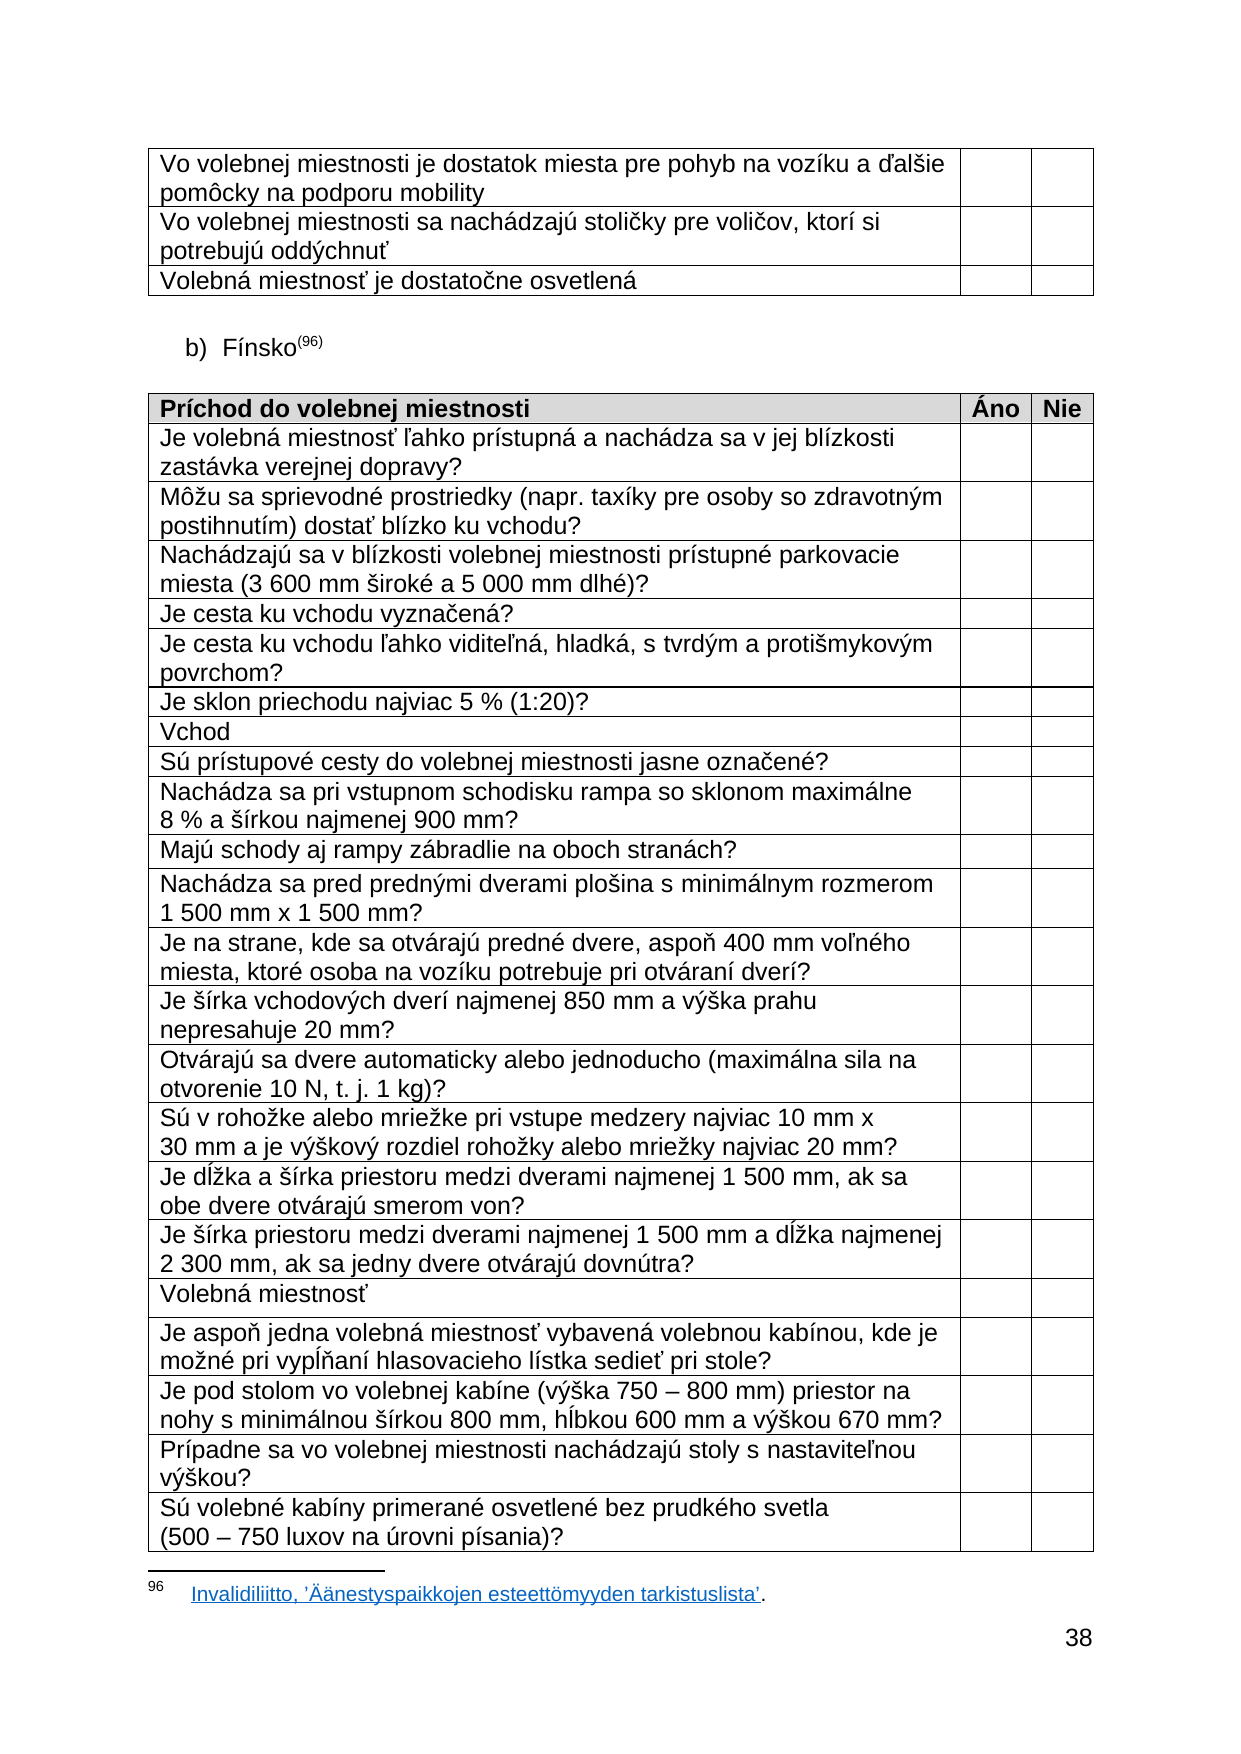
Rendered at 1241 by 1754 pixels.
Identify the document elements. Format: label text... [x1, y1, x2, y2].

table_cell [961, 1493, 1031, 1551]
table_cell [961, 747, 1031, 776]
table_cell [961, 629, 1031, 686]
table_cell Je dĺžka a šírka priestoru medzi dverami najmenej 1 500 mm, ak sa obe dvere otvárajú smerom von? [149, 1162, 960, 1219]
table_cell [961, 777, 1031, 834]
table_cell [961, 482, 1031, 539]
table_cell [961, 266, 1031, 294]
table_cell [1032, 1376, 1093, 1434]
table_cell [1032, 869, 1093, 927]
table_cell [961, 541, 1031, 598]
table_cell Prípadne sa vo volebnej miestnosti nachádzajú stoly s nastaviteľnou výškou? [149, 1435, 960, 1492]
table_header Áno [961, 394, 1031, 422]
table_cell [961, 1318, 1031, 1375]
table_cell [1032, 1279, 1093, 1317]
table_cell Nachádzajú sa v blízkosti volebnej miestnosti prístupné parkovacie miesta (3 600 mm široké a 5 000 mm dlhé)? [149, 541, 960, 598]
table_cell [1032, 1220, 1093, 1278]
table_cell [1032, 688, 1093, 716]
table_cell [961, 928, 1031, 985]
table_cell Je šírka vchodových dverí najmenej 850 mm a výška prahu nepresahuje 20 mm? [149, 986, 960, 1044]
table_cell [1032, 1318, 1093, 1375]
table_cell [1032, 541, 1093, 598]
list Fínsko() [185, 333, 1092, 362]
table_cell Je na strane, kde sa otvárajú predné dvere, aspoň 400 mm voľného miesta, ktoré osoba na vozíku potrebuje pri otváraní dverí? [149, 928, 960, 985]
table_cell [961, 986, 1031, 1044]
table_cell Je sklon priechodu najviac 5 % (1:20)? [149, 688, 960, 716]
table_cell Vo volebnej miestnosti sa nachádzajú stoličky pre voličov, ktorí si potrebujú oddýchnuť [149, 207, 960, 265]
table_cell [961, 1279, 1031, 1317]
table_cell Sú volebné kabíny primerané osvetlené bez prudkého svetla (500 – 750 luxov na úrovni písania)? [149, 1493, 960, 1551]
table_cell [1032, 1435, 1093, 1492]
table_cell [961, 1103, 1031, 1161]
table_cell [1032, 986, 1093, 1044]
table_cell [961, 835, 1031, 868]
table_cell [961, 1220, 1031, 1278]
table_cell [961, 1376, 1031, 1434]
table_header Nie [1032, 394, 1093, 422]
table_cell [961, 599, 1031, 628]
table_cell [1032, 1493, 1093, 1551]
table_cell Majú schody aj rampy zábradlie na oboch stranách? [149, 835, 960, 868]
table_cell [1032, 629, 1093, 686]
table_cell Je šírka priestoru medzi dverami najmenej 1 500 mm a dĺžka najmenej 2 300 mm, ak sa jedny dvere otvárajú dovnútra? [149, 1220, 960, 1278]
table_cell [1032, 928, 1093, 985]
table_cell Je cesta ku vchodu ľahko viditeľná, hladká, s tvrdým a protišmykovým povrchom? [149, 629, 960, 686]
table_cell [1032, 777, 1093, 834]
table_cell [1032, 207, 1093, 265]
table_cell [1032, 1103, 1093, 1161]
table_cell Je cesta ku vchodu vyznačená? [149, 599, 960, 628]
table_cell Je pod stolom vo volebnej kabíne (výška 750 – 800 mm) priestor na nohy s minimálnou šírkou 800 mm, hĺbkou 600 mm a výškou 670 mm? [149, 1376, 960, 1434]
table_cell Nachádza sa pred prednými dverami plošina s minimálnym rozmerom 1 500 mm x 1 500 mm? [149, 869, 960, 927]
table_cell Vo volebnej miestnosti je dostatok miesta pre pohyb na vozíku a ďalšie pomôcky na podporu mobility [149, 149, 960, 206]
table_cell [1032, 1045, 1093, 1102]
table_cell [1032, 1162, 1093, 1219]
table_cell Sú prístupové cesty do volebnej miestnosti jasne označené? [149, 747, 960, 776]
table_cell Je volebná miestnosť ľahko prístupná a nachádza sa v jej blízkosti zastávka verejnej dopravy? [149, 424, 960, 481]
table_cell Otvárajú sa dvere automaticky alebo jednoducho (maximálna sila na otvorenie 10 N, t. j. 1 kg)? [149, 1045, 960, 1102]
table_cell [961, 1435, 1031, 1492]
table_cell Volebná miestnosť je dostatočne osvetlená [149, 266, 960, 294]
table_cell Volebná miestnosť [149, 1279, 960, 1317]
table_cell [961, 424, 1031, 481]
table_cell Je aspoň jedna volebná miestnosť vybavená volebnou kabínou, kde je možné pri vypĺňaní hlasovacieho lístka sedieť pri stole? [149, 1318, 960, 1375]
table_cell [961, 688, 1031, 716]
table_cell [961, 717, 1031, 746]
table_cell [961, 869, 1031, 927]
table_cell Sú v rohožke alebo mriežke pri vstupe medzery najviac 10 mm x 30 mm a je výškový rozdiel rohožky alebo mriežky najviac 20 mm? [149, 1103, 960, 1161]
table_cell Vchod [149, 717, 960, 746]
table_cell [1032, 482, 1093, 539]
table_cell [1032, 599, 1093, 628]
table_cell [961, 1162, 1031, 1219]
table_cell [1032, 717, 1093, 746]
table_cell [1032, 149, 1093, 206]
table_cell [961, 1045, 1031, 1102]
table_header Príchod do volebnej miestnosti [149, 394, 960, 422]
table_cell [961, 149, 1031, 206]
table_cell [961, 207, 1031, 265]
table_cell Nachádza sa pri vstupnom schodisku rampa so sklonom maximálne 8 % a šírkou najmenej 900 mm? [149, 777, 960, 834]
table_cell [1032, 424, 1093, 481]
table_cell [1032, 266, 1093, 294]
table_cell [1032, 747, 1093, 776]
table_cell [1032, 835, 1093, 868]
table_cell Môžu sa sprievodné prostriedky (napr. taxíky pre osoby so zdravotným postihnutím) dostať blízko ku vchodu? [149, 482, 960, 539]
